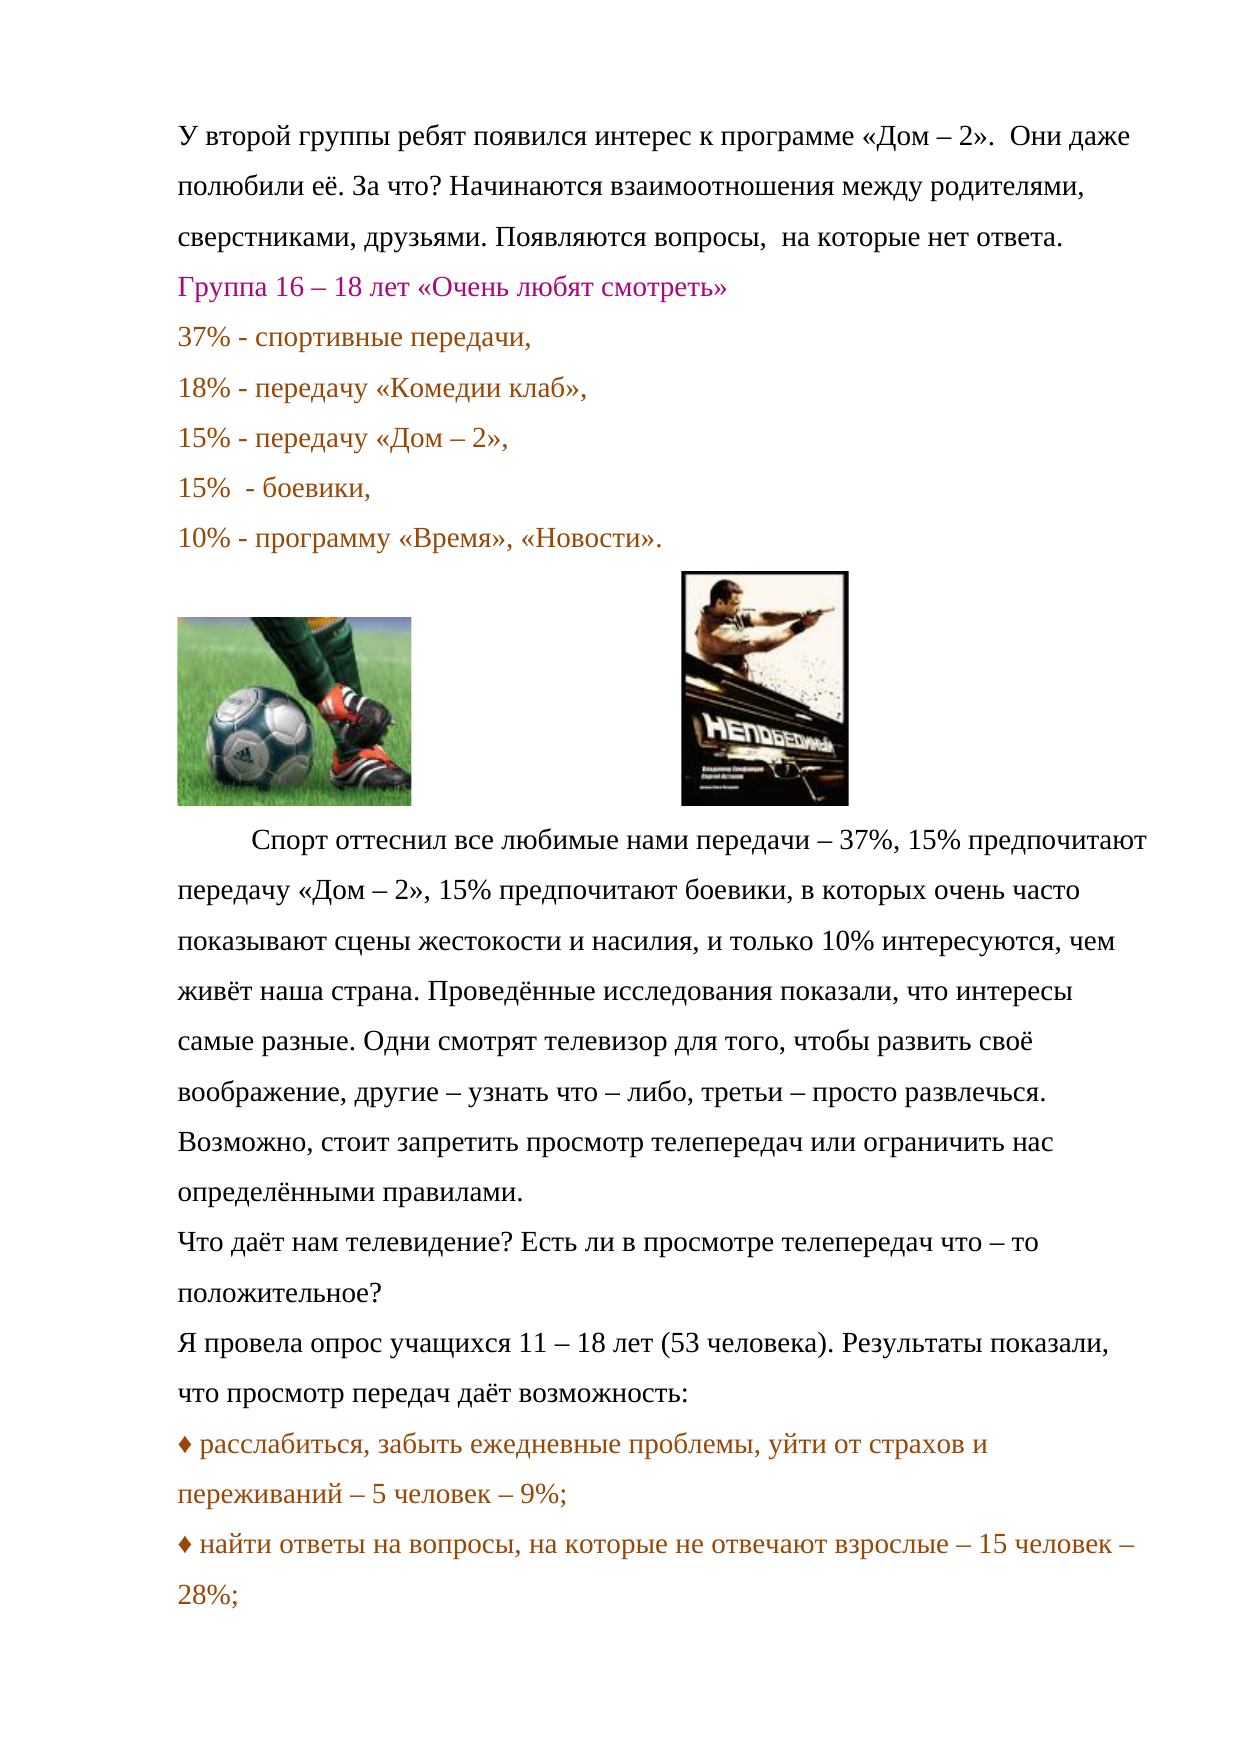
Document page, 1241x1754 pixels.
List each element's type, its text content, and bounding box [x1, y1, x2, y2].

text Что даёт нам телевидение? Есть ли в просмотре телепередач что – то положительное? [177, 1224, 1152, 1308]
text 37% - спортивные передачи, [177, 319, 1152, 353]
picture [681, 571, 849, 806]
text Группа 16 – 18 лет «Очень любят смотреть» [177, 269, 1152, 303]
text Спорт оттеснил все любимые нами передачи – 37%, 15% предпочитают передачу «Дом – 2», 15% предпочитают боевики, в которых очень часто показывают сцены жестокости и насилия, и только 10% интересуются, чем живёт наша страна. Проведённые исследования показали, что интересы самые разные. Одни смотрят телевизор для того, чтобы развить своё воображение, другие – узнать что – либо, третьи – просто развлечься. Возможно, стоит запретить просмотр телепередач или ограничить нас определёнными правилами. [177, 822, 1152, 1208]
text Я провела опрос учащихся 11 – 18 лет (53 человека). Результаты показали, что просмотр передач даёт возможность: [177, 1325, 1152, 1409]
picture [177, 617, 412, 806]
text 15% - боевики, [177, 470, 1152, 504]
text ♦ найти ответы на вопросы, на которые не отвечают взрослые – 15 человек – 28%; [177, 1526, 1152, 1610]
text 10% - программу «Время», «Новости». [177, 521, 1152, 554]
text 15% - передачу «Дом – 2», [177, 420, 1152, 453]
text ♦ расслабиться, забыть ежедневные проблемы, уйти от страхов и переживаний – 5 человек – 9%; [177, 1426, 1152, 1510]
text 18% - передачу «Комедии клаб», [177, 370, 1152, 403]
text У второй группы ребят появился интерес к программе «Дом – 2». Они даже полюбили её. За что? Начинаются взаимоотношения между родителями, сверстниками, друзьями. Появляются вопросы, на которые нет ответа. [177, 118, 1152, 252]
